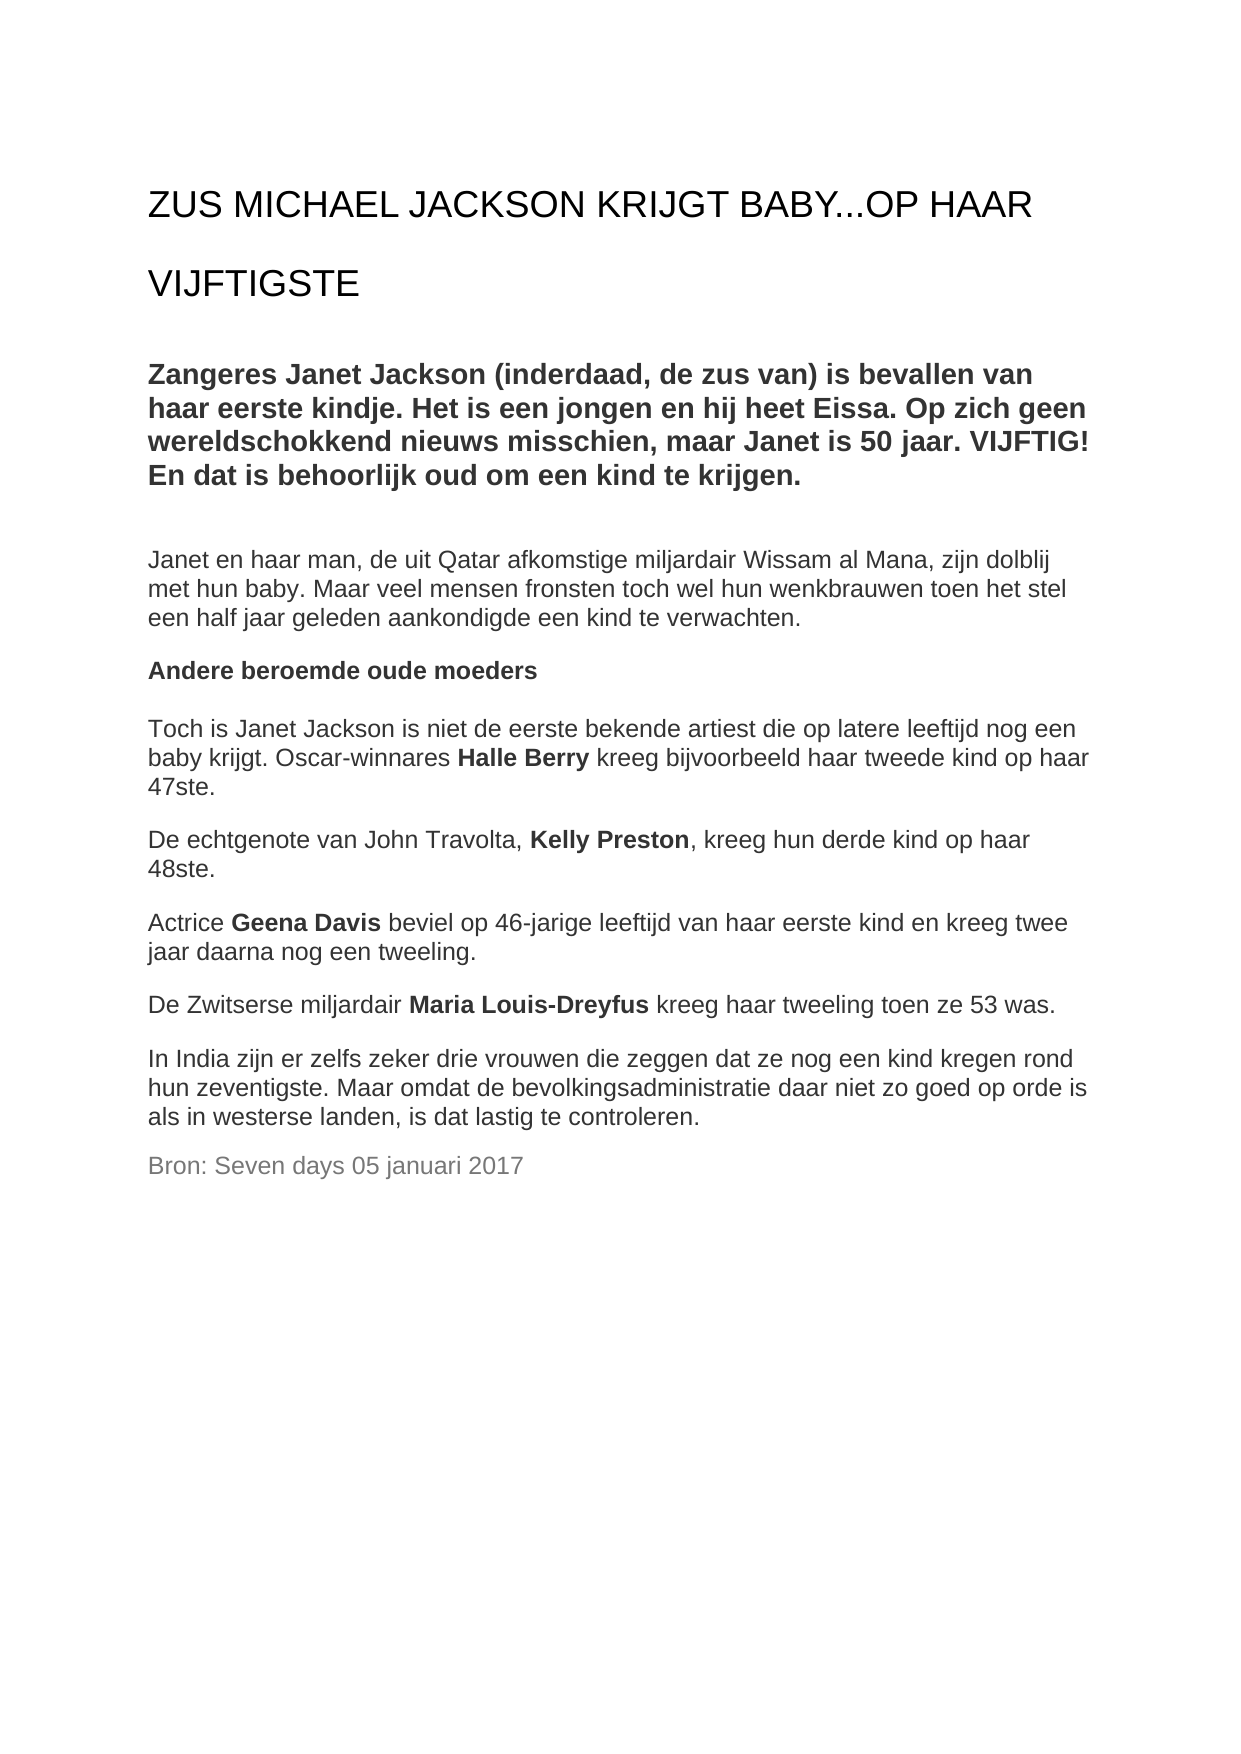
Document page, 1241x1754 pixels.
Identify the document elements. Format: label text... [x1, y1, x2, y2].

text De Zwitserse miljardair Maria Louis-Dreyfus kreeg haar tweeling toen ze 53 was. [148, 990, 1093, 1019]
text Zangeres Janet Jackson (inderdaad, de zus van) is bevallen van haar eerste kindje. Het is een jongen en hij heet Eissa. Op zich geen wereldschokkend nieuws misschien, maar Janet is 50 jaar. VIJFTIG! En dat is behoorlijk oud om een kind te krijgen. [148, 357, 1093, 491]
text Andere beroemde oude moeders [148, 656, 1093, 685]
text De echtgenote van John Travolta, Kelly Preston, kreeg hun derde kind op haar 48ste. [148, 825, 1093, 883]
text Toch is Janet Jackson is niet de eerste bekende artiest die op latere leeftijd nog een baby krijgt. Oscar-winnares Halle Berry kreeg bijvoorbeeld haar tweede kind op haar 47ste. [148, 714, 1093, 800]
text Actrice Geena Davis beviel op 46-jarige leeftijd van haar eerste kind en kreeg twee jaar daarna nog een tweeling. [148, 908, 1093, 965]
text Bron: Seven days 05 januari 2017 [148, 1151, 1093, 1180]
text Janet en haar man, de uit Qatar afkomstige miljardair Wissam al Mana, zijn dolblij met hun baby. Maar veel mensen fronsten toch wel hun wenkbrauwen toen het stel een half jaar geleden aankondigde een kind te verwachten. [148, 545, 1093, 631]
text ZUS MICHAEL JACKSON KRIJGT BABY...OP HAAR VIJFTIGSTE [148, 148, 1093, 304]
text In India zijn er zelfs zeker drie vrouwen die zeggen dat ze nog een kind kregen rond hun zeventigste. Maar omdat de bevolkingsadministratie daar niet zo goed op orde is als in westerse landen, is dat lastig te controleren. [148, 1044, 1093, 1130]
